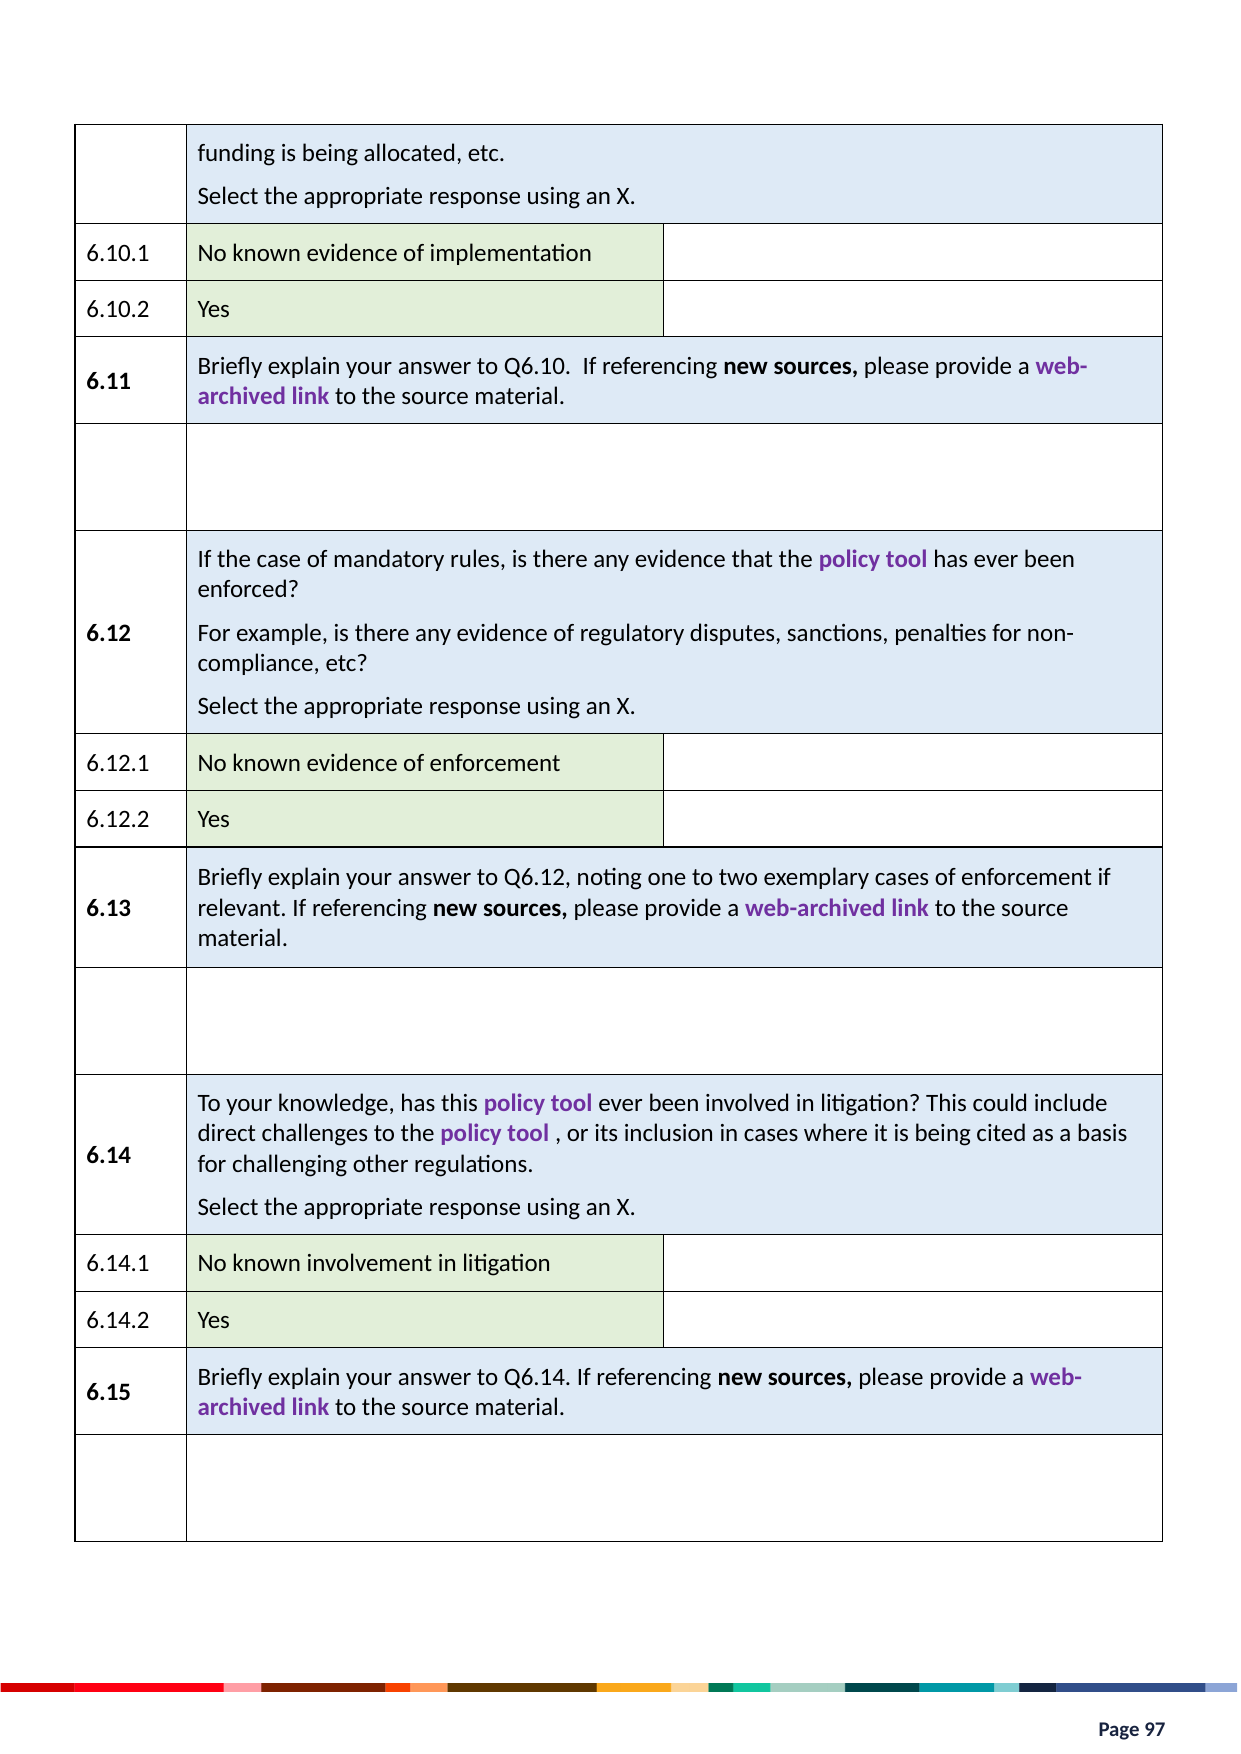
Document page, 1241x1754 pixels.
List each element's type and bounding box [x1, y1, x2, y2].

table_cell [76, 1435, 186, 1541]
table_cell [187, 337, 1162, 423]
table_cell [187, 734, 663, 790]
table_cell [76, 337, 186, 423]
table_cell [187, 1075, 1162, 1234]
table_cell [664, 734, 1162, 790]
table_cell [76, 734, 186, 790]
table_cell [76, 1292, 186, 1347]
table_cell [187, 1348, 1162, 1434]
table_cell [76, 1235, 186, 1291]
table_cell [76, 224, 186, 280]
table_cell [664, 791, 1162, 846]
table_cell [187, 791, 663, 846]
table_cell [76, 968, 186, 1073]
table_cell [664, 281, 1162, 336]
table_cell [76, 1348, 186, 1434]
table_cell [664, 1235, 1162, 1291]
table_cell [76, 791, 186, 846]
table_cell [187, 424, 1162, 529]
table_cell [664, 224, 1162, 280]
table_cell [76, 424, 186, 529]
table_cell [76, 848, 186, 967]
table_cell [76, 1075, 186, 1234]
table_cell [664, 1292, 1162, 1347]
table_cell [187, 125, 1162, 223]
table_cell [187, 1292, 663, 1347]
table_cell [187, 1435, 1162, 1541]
picture [0, 1683, 1236, 1692]
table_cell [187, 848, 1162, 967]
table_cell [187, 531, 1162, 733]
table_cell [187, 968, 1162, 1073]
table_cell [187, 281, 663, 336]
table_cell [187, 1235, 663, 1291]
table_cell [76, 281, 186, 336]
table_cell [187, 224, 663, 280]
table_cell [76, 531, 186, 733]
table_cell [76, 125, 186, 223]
